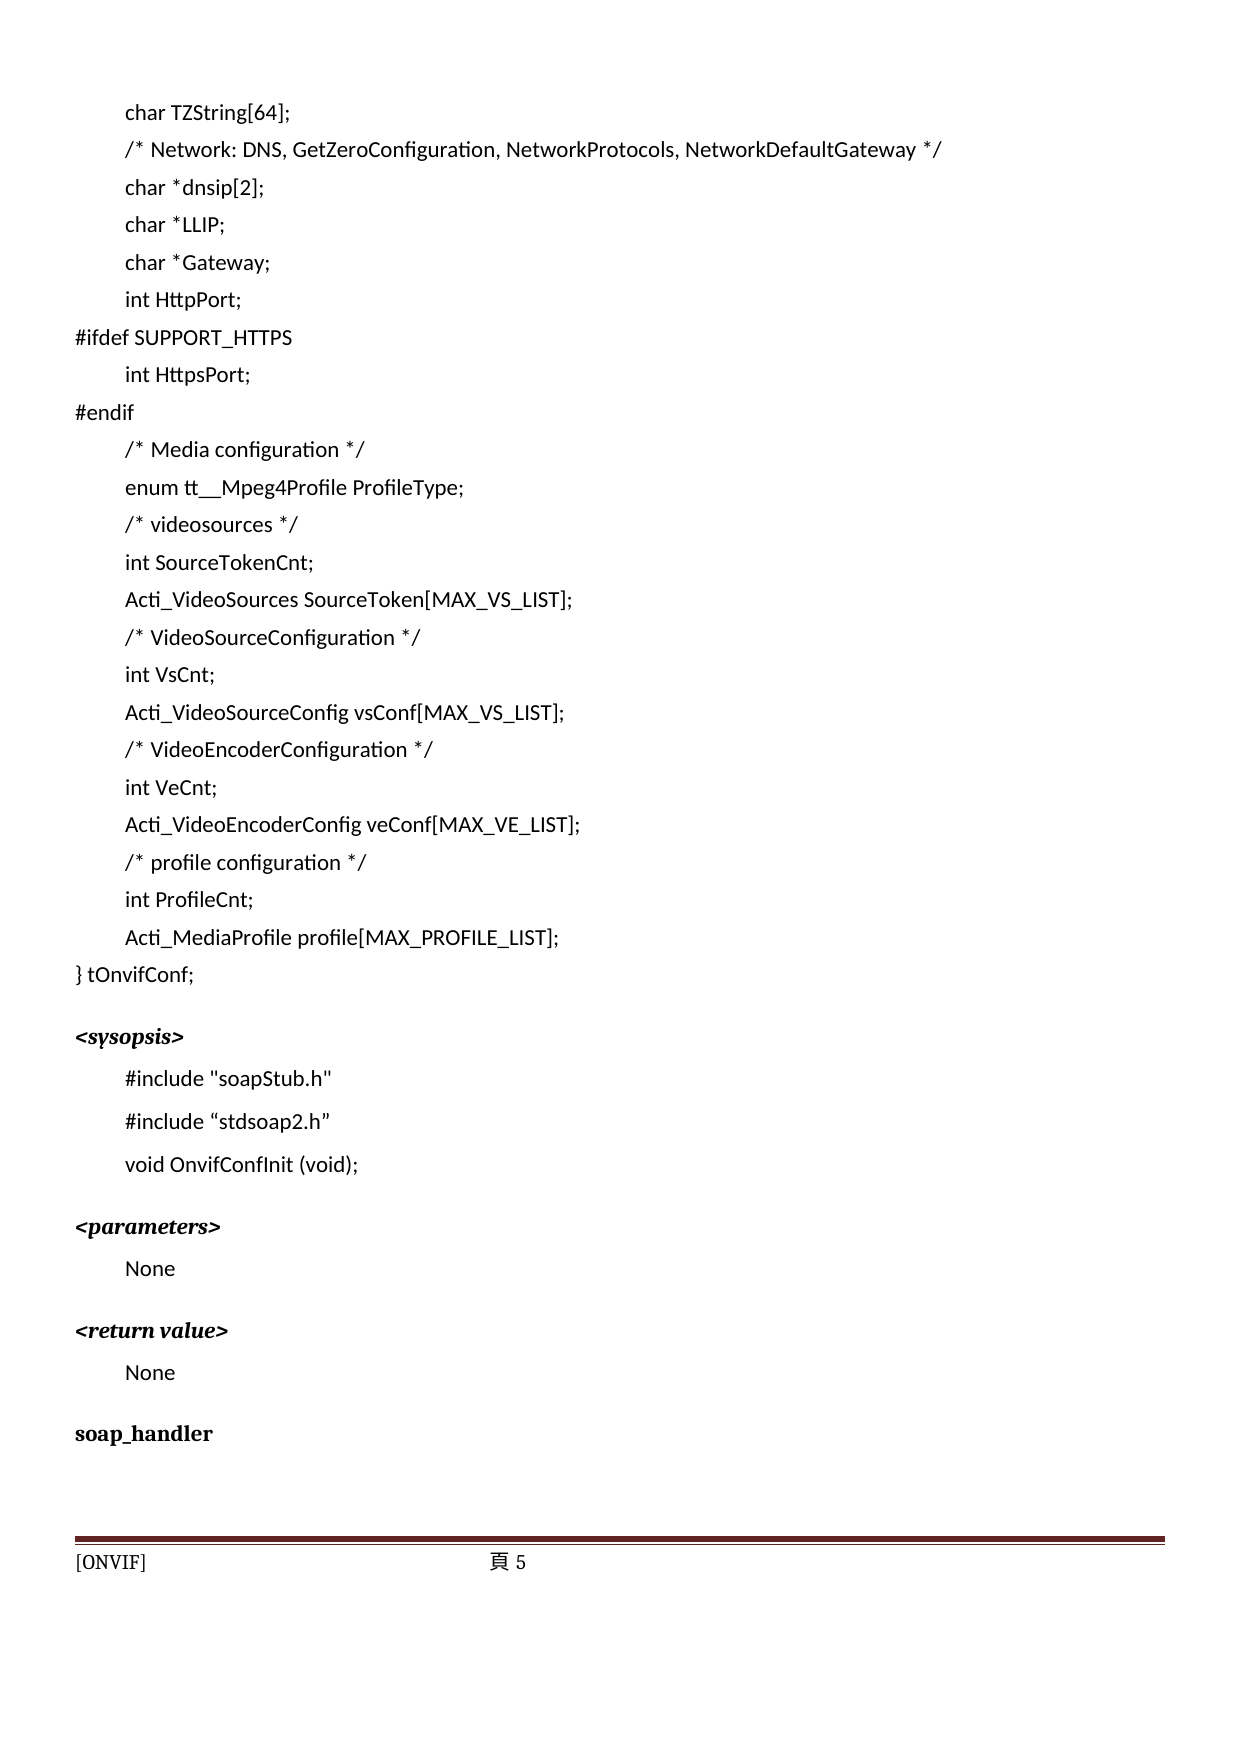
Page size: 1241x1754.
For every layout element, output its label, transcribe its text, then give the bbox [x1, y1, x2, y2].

subtitle <return value> [75, 1312, 1165, 1349]
text None [75, 1353, 1165, 1391]
text /* Network: DNS, GetZeroConfiguration, NetworkProtocols, NetworkDefaultGateway */ [75, 130, 1165, 168]
subtitle <parameters> [75, 1208, 1165, 1246]
text char TZString[64]; [75, 93, 1165, 130]
text int VsCnt; [75, 655, 1165, 693]
text Acti_VideoSources SourceToken[MAX_VS_LIST]; [75, 580, 1165, 618]
text Acti_VideoSourceConfig vsConf[MAX_VS_LIST]; [75, 693, 1165, 730]
text /* Media configuration */ [75, 430, 1165, 468]
text int HttpsPort; [75, 355, 1165, 393]
subtitle <sysopsis> [75, 1018, 1165, 1055]
subtitle soap_handler [75, 1416, 1165, 1453]
text } tOnvifConf; [75, 955, 1165, 993]
text int SourceTokenCnt; [75, 543, 1165, 580]
text /* VideoEncoderConfiguration */ [75, 730, 1165, 768]
text Acti_MediaProfile profile[MAX_PROFILE_LIST]; [75, 918, 1165, 955]
text int HttpPort; [75, 280, 1165, 318]
text Acti_VideoEncoderConfig veConf[MAX_VE_LIST]; [75, 805, 1165, 843]
text /* videosources */ [75, 505, 1165, 543]
text #include "soapStub.h" #include “stdsoap2.h” void OnvifConfInit (void); [125, 1059, 1165, 1183]
text int ProfileCnt; [75, 880, 1165, 918]
text /* profile configuration */ [75, 843, 1165, 880]
text char *LLIP; [75, 205, 1165, 243]
text enum tt__Mpeg4Profile ProfileType; [75, 468, 1165, 505]
text int VeCnt; [75, 768, 1165, 805]
text #endif [75, 393, 1165, 430]
text char *dnsip[2]; [75, 168, 1165, 205]
text #ifdef SUPPORT_HTTPS [75, 318, 1165, 355]
text None [75, 1249, 1165, 1287]
text /* VideoSourceConfiguration */ [75, 618, 1165, 655]
text char *Gateway; [75, 243, 1165, 280]
